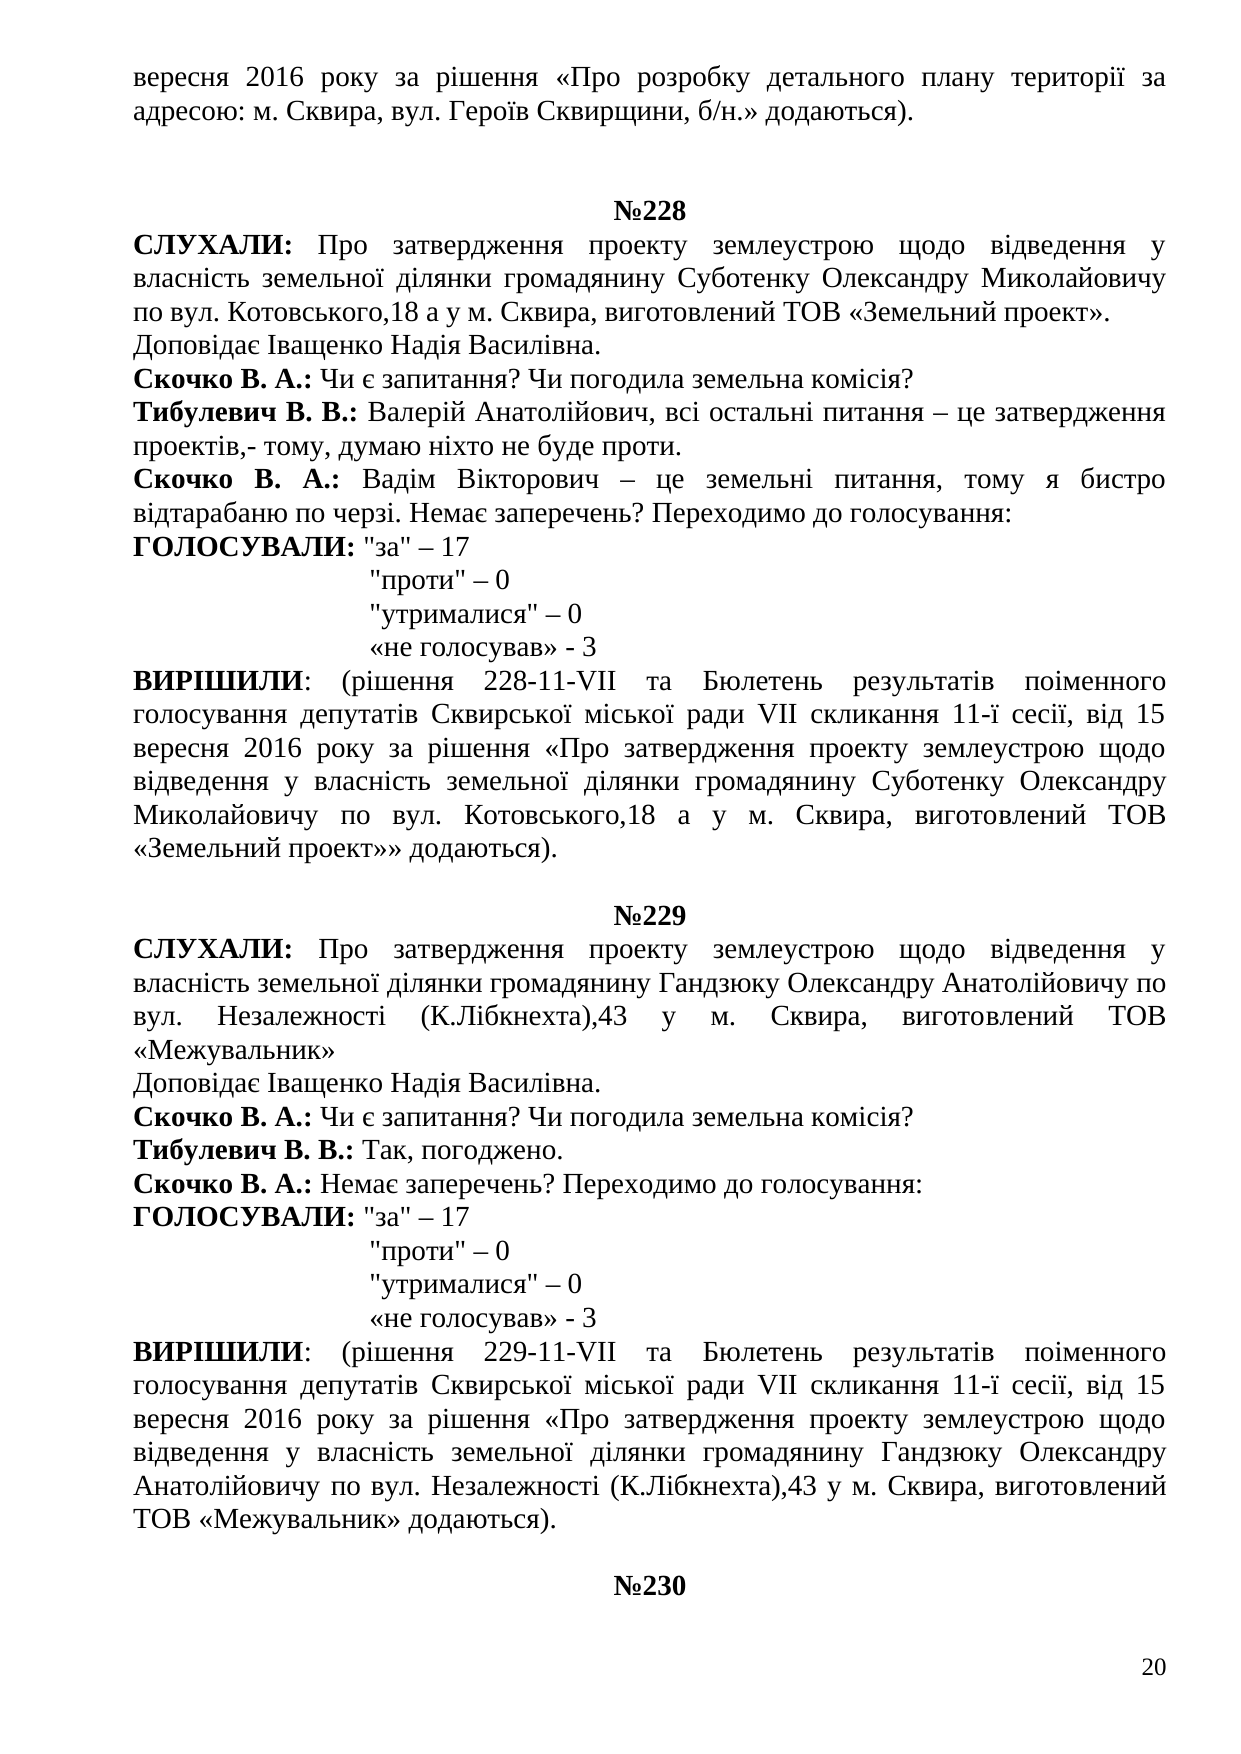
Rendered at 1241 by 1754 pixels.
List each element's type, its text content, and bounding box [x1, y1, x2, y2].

text "проти" – 0 [177, 562, 1167, 596]
text Доповідає Іващенко Надія Василівна. [133, 1065, 1167, 1099]
text №229 [133, 898, 1167, 931]
text ВИРІШИЛИ: (рішення 228-11-VІІ та Бюлетень результатів поіменного голосування депутатів Сквирської міської ради VII скликання 11-ї сесії, від 15 вересня 2016 року за рішення «Про затвердження проекту землеустрою щодо відведення у власність земельної ділянки громадянину Суботенку Олександру Миколайовичу по вул. Котовського,18 а у м. Сквира, виготовлений ТОВ «Земельний проект»» додаються). [133, 663, 1167, 864]
text Скочко В. А.: Чи є запитання? Чи погодила земельна комісія? [133, 1099, 1167, 1132]
text ГОЛОСУВАЛИ: "за" – 17 [133, 529, 1167, 562]
text №230 [133, 1568, 1167, 1602]
text Доповідає Іващенко Надія Василівна. [133, 327, 1167, 361]
text «не голосував» - 3 [177, 1300, 1167, 1334]
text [133, 59, 1167, 126]
text ГОЛОСУВАЛИ: "за" – 17 [133, 1199, 1167, 1233]
text Скочко В. А.: Немає заперечень? Переходимо до голосування: [133, 1166, 1167, 1199]
text Скочко В. А.: Вадім Вікторович – це земельні питання, тому я бистро відтарабаню по черзі. Немає заперечень? Переходимо до голосування: [133, 462, 1167, 529]
text Скочко В. А.: Чи є запитання? Чи погодила земельна комісія? [133, 361, 1167, 394]
text ВИРІШИЛИ: (рішення 229-11-VІІ та Бюлетень результатів поіменного голосування депутатів Сквирської міської ради VII скликання 11-ї сесії, від 15 вересня 2016 року за рішення «Про затвердження проекту землеустрою щодо відведення у власність земельної ділянки громадянину Гандзюку Олександру Анатолійовичу по вул. Незалежності (К.Лібкнехта),43 у м. Сквира, виготовлений ТОВ «Межувальник» додаються). [133, 1334, 1167, 1535]
text СЛУХАЛИ: Про затвердження проекту землеустрою щодо відведення у власність земельної ділянки громадянину Гандзюку Олександру Анатолійовичу по вул. Незалежності (К.Лібкнехта),43 у м. Сквира, виготовлений ТОВ «Межувальник» [133, 931, 1167, 1065]
text Тибулевич В. В.: Валерій Анатолійович, всі остальні питання – це затвердження проектів,- тому, думаю ніхто не буде проти. [133, 394, 1167, 462]
text Тибулевич В. В.: Так, погоджено. [133, 1132, 1167, 1166]
text №228 [133, 193, 1167, 227]
text "утрималися" – 0 [177, 596, 1167, 629]
text «не голосував» - 3 [177, 629, 1167, 663]
text СЛУХАЛИ: Про затвердження проекту землеустрою щодо відведення у власність земельної ділянки громадянину Суботенку Олександру Миколайовичу по вул. Котовського,18 а у м. Сквира, виготовлений ТОВ «Земельний проект». [133, 227, 1167, 327]
text "утрималися" – 0 [177, 1267, 1167, 1300]
text "проти" – 0 [177, 1233, 1167, 1267]
